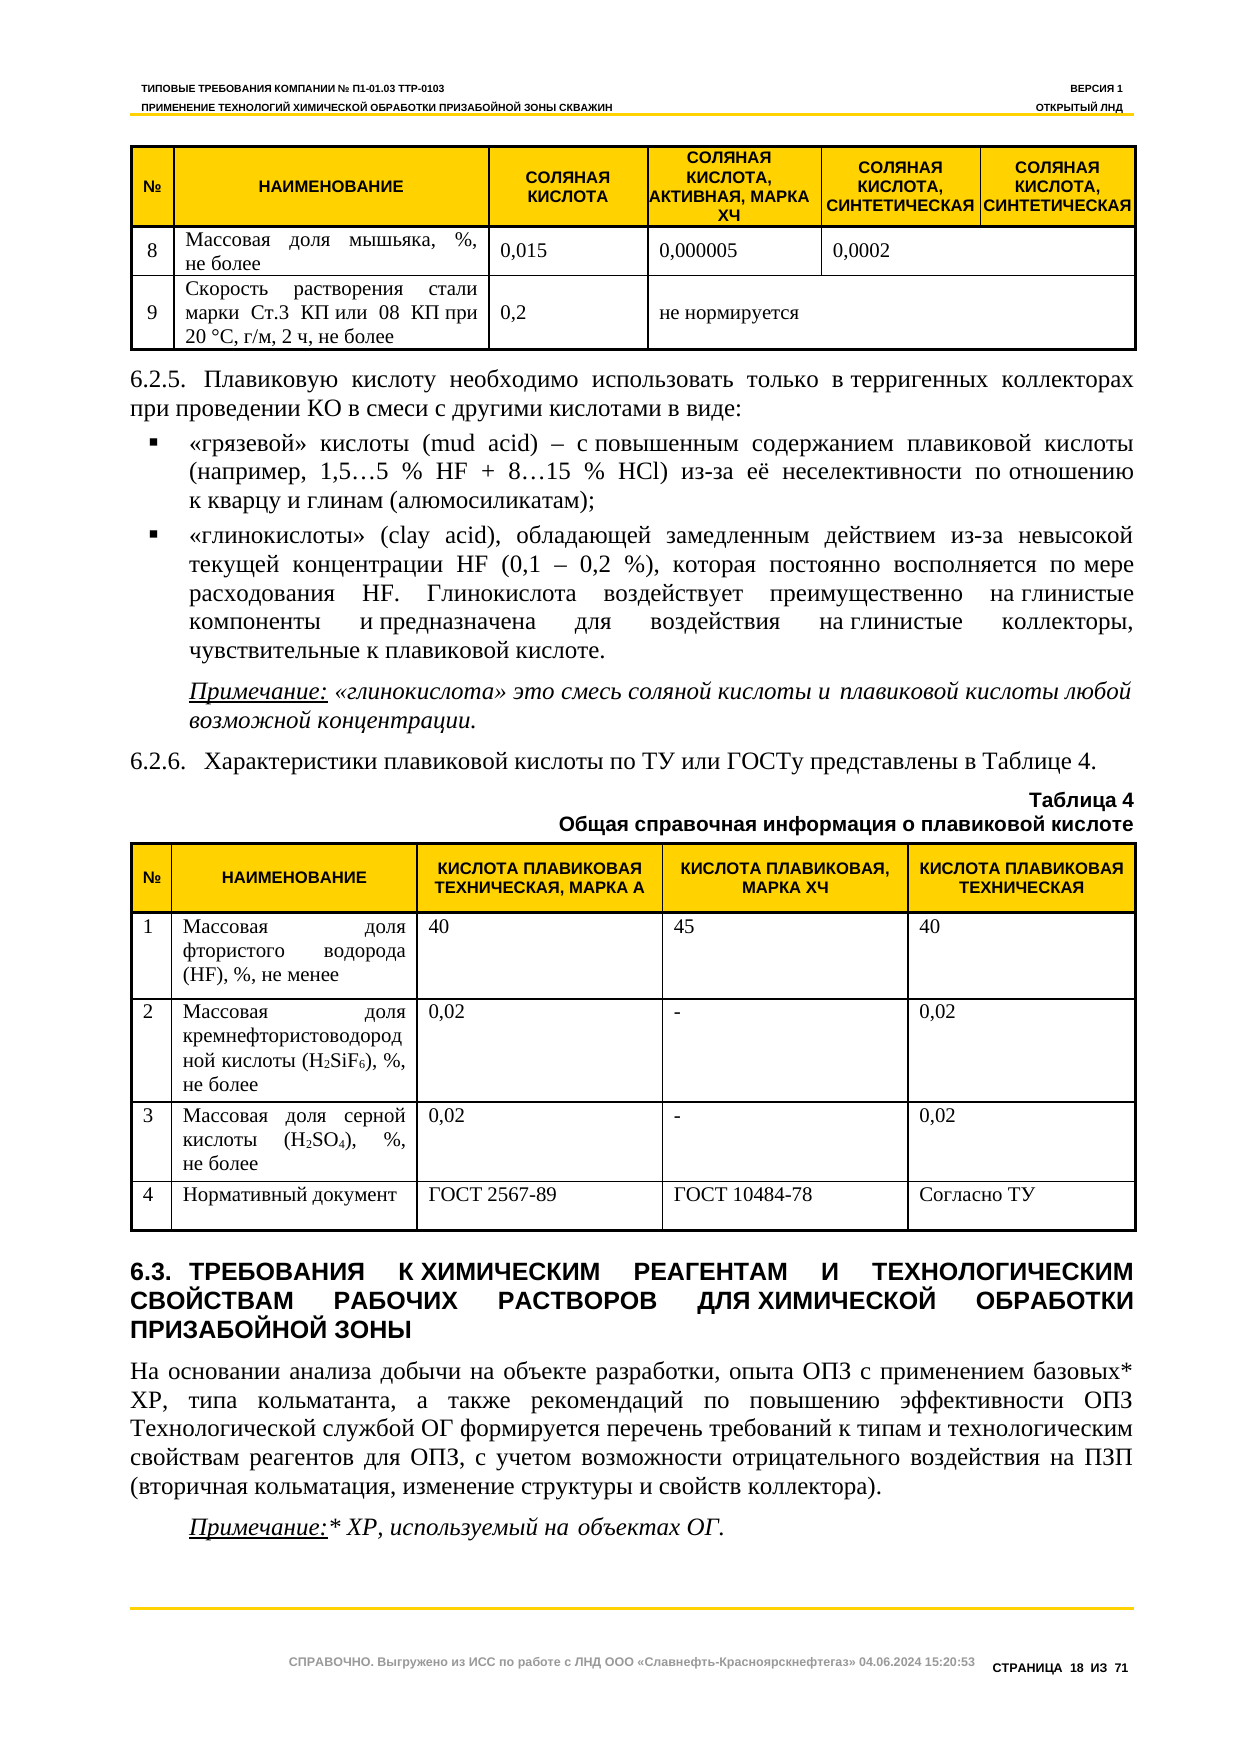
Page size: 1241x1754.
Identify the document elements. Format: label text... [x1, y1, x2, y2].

table_header КИСЛОТА плавиковая ТЕХНИЧЕСКАЯ [909, 845, 1134, 911]
text Примечание:* ХР, используемый на объектах ОГ. [189, 1512, 1134, 1541]
table_cell 0,02 [418, 1103, 662, 1181]
table_header КИСЛОТА плавиковая ТЕХНИЧЕСКАЯ, марка А [418, 845, 662, 911]
table_cell 0,000005 [649, 228, 821, 274]
table_cell ГОСТ 10484-78 [663, 1182, 907, 1229]
list Плавиковую кислоту необходимо использовать только в терригенных коллекторах при проведении КО в смеси с другими кислотами в виде: [130, 364, 1134, 421]
table_header № [133, 148, 173, 225]
table_cell 2 [133, 1000, 171, 1101]
table_cell 8 [133, 228, 173, 274]
table_cell - [663, 1103, 907, 1181]
table_cell 40 [909, 914, 1134, 998]
table_cell Массовая доля фтористого водорода (HF), %, не менее [172, 914, 416, 998]
table_cell 0,0002 [822, 228, 1134, 274]
table_cell 0,2 [490, 276, 647, 348]
table_cell - [663, 1000, 907, 1101]
table_header КИСЛОТА плавиковая, марка ХЧ [663, 845, 907, 911]
table_cell 1 [133, 914, 171, 998]
list Характеристики плавиковой кислоты по ТУ или ГОСТу представлены в Таблице 4. [130, 746, 1134, 775]
table_header Наименование [172, 845, 416, 911]
table_cell 0,02 [418, 1000, 662, 1101]
list ТРЕБОВАНИЯ К ХИМИЧЕСКИМ РЕАГЕНТАМ И ТЕХНОЛОГИЧЕСКИМ СВОЙСТВАМ РАБОЧИХ РАСТВОРОВ ДЛЯ ХИМИЧЕСКОЙ ОБРАБОТКИ ПРИЗАБОЙНОЙ ЗОНЫ [130, 1257, 1134, 1343]
table_header № [133, 845, 171, 911]
table_cell не нормируется [649, 276, 1134, 348]
table_cell 9 [133, 276, 173, 348]
table_header НАИМЕНОВАНИЕ [175, 148, 488, 225]
table_cell Согласно ТУ [909, 1182, 1134, 1229]
table_cell Скорость растворения стали марки Ст.3 КП или 08 КП при 20 °С, г/м, 2 ч, не более [175, 276, 488, 348]
table_cell Массовая доля мышьяка, %, не более [175, 228, 488, 274]
list «грязевой» кислоты (mud acid) – с повышенным содержанием плавиковой кислоты (например, 1,5…5 % HF + 8…15 % НСl) из-за её неселективности по отношению к кварцу и глинам (алюмосиликатам); [148, 428, 1134, 514]
text Общая справочная информация о плавиковой кислоте [130, 812, 1134, 836]
list Примечание: «глинокислота» это смесь соляной кислоты и плавиковой кислоты любой возможной концентрации. [189, 676, 1134, 734]
list «глинокислоты» (clay acid), обладающей замедленным действием из-за невысокой текущей концентрации HF (0,1 – 0,2 %), которая постоянно восполняется по мере расходования HF. Глинокислота воздействует преимущественно на глинистые компоненты и предназначена для воздействия на глинистые коллекторы, чувствительные к плавиковой кислоте. [148, 520, 1134, 664]
table_header СОЛЯНАЯ КИСЛОТА, СИНТЕТИЧЕСКАЯ [981, 148, 1134, 225]
table_cell 45 [663, 914, 907, 998]
table_cell 0,015 [490, 228, 647, 274]
table_cell 0,02 [909, 1000, 1134, 1101]
table_cell Массовая доля серной кислоты (H2SO4), %, не более [172, 1103, 416, 1181]
table_cell Нормативный документ [172, 1182, 416, 1229]
table_cell 0,02 [909, 1103, 1134, 1181]
table_cell 40 [418, 914, 662, 998]
table_cell 4 [133, 1182, 171, 1229]
table_cell Массовая доля кремнефтористоводородной кислоты (H2SiF6), %, не более [172, 1000, 416, 1101]
list На основании анализа добычи на объекте разработки, опыта ОПЗ с применением базовых* ХР, типа кольматанта, а также рекомендаций по повышению эффективности ОПЗ Технологической службой ОГ формируется перечень требований к типам и технологическим свойствам реагентов для ОПЗ, с учетом возможности отрицательного воздействия на ПЗП (вторичная кольматация, изменение структуры и свойств коллектора). [130, 1356, 1134, 1500]
table_cell ГОСТ 2567-89 [418, 1182, 662, 1229]
table_header СОЛЯНАЯ КИСЛОТА, АКТИВНАЯ, МАРКА ХЧ [649, 148, 821, 225]
table_header СОЛЯНАЯ КИСЛОТА [490, 148, 647, 225]
table_cell 3 [133, 1103, 171, 1181]
text Таблица 4 [130, 788, 1134, 812]
table_header СОЛЯНАЯ КИСЛОТА, СИНТЕТИЧЕСКАЯ [822, 148, 980, 225]
